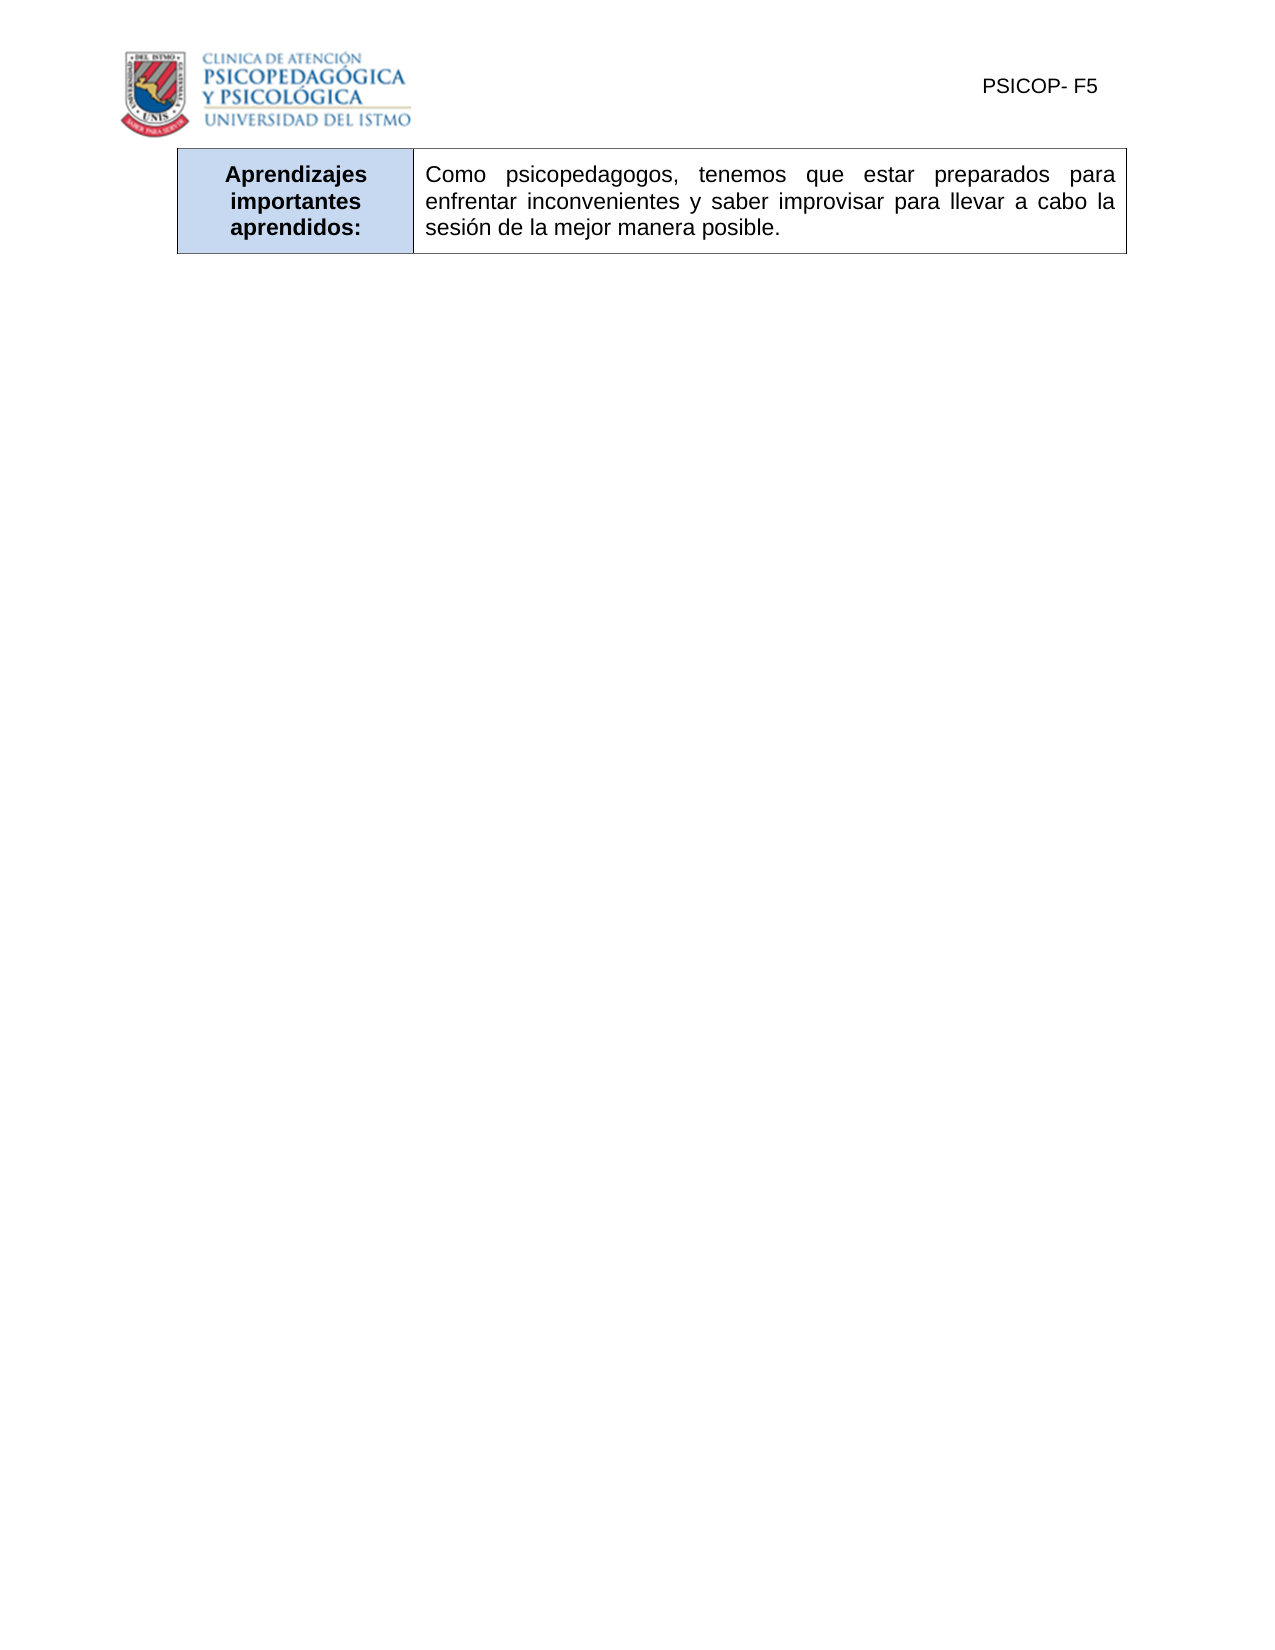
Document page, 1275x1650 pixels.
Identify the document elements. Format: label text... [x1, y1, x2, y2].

table_cell Como psicopedagogos, tenemos que estar preparados para enfrentar inconvenientes y saber improvisar para llevar a cabo la sesión de la mejor manera posible. [414, 149, 1126, 253]
table_cell Aprendizajes importantes aprendidos: [178, 149, 413, 253]
picture [65, 20, 437, 148]
